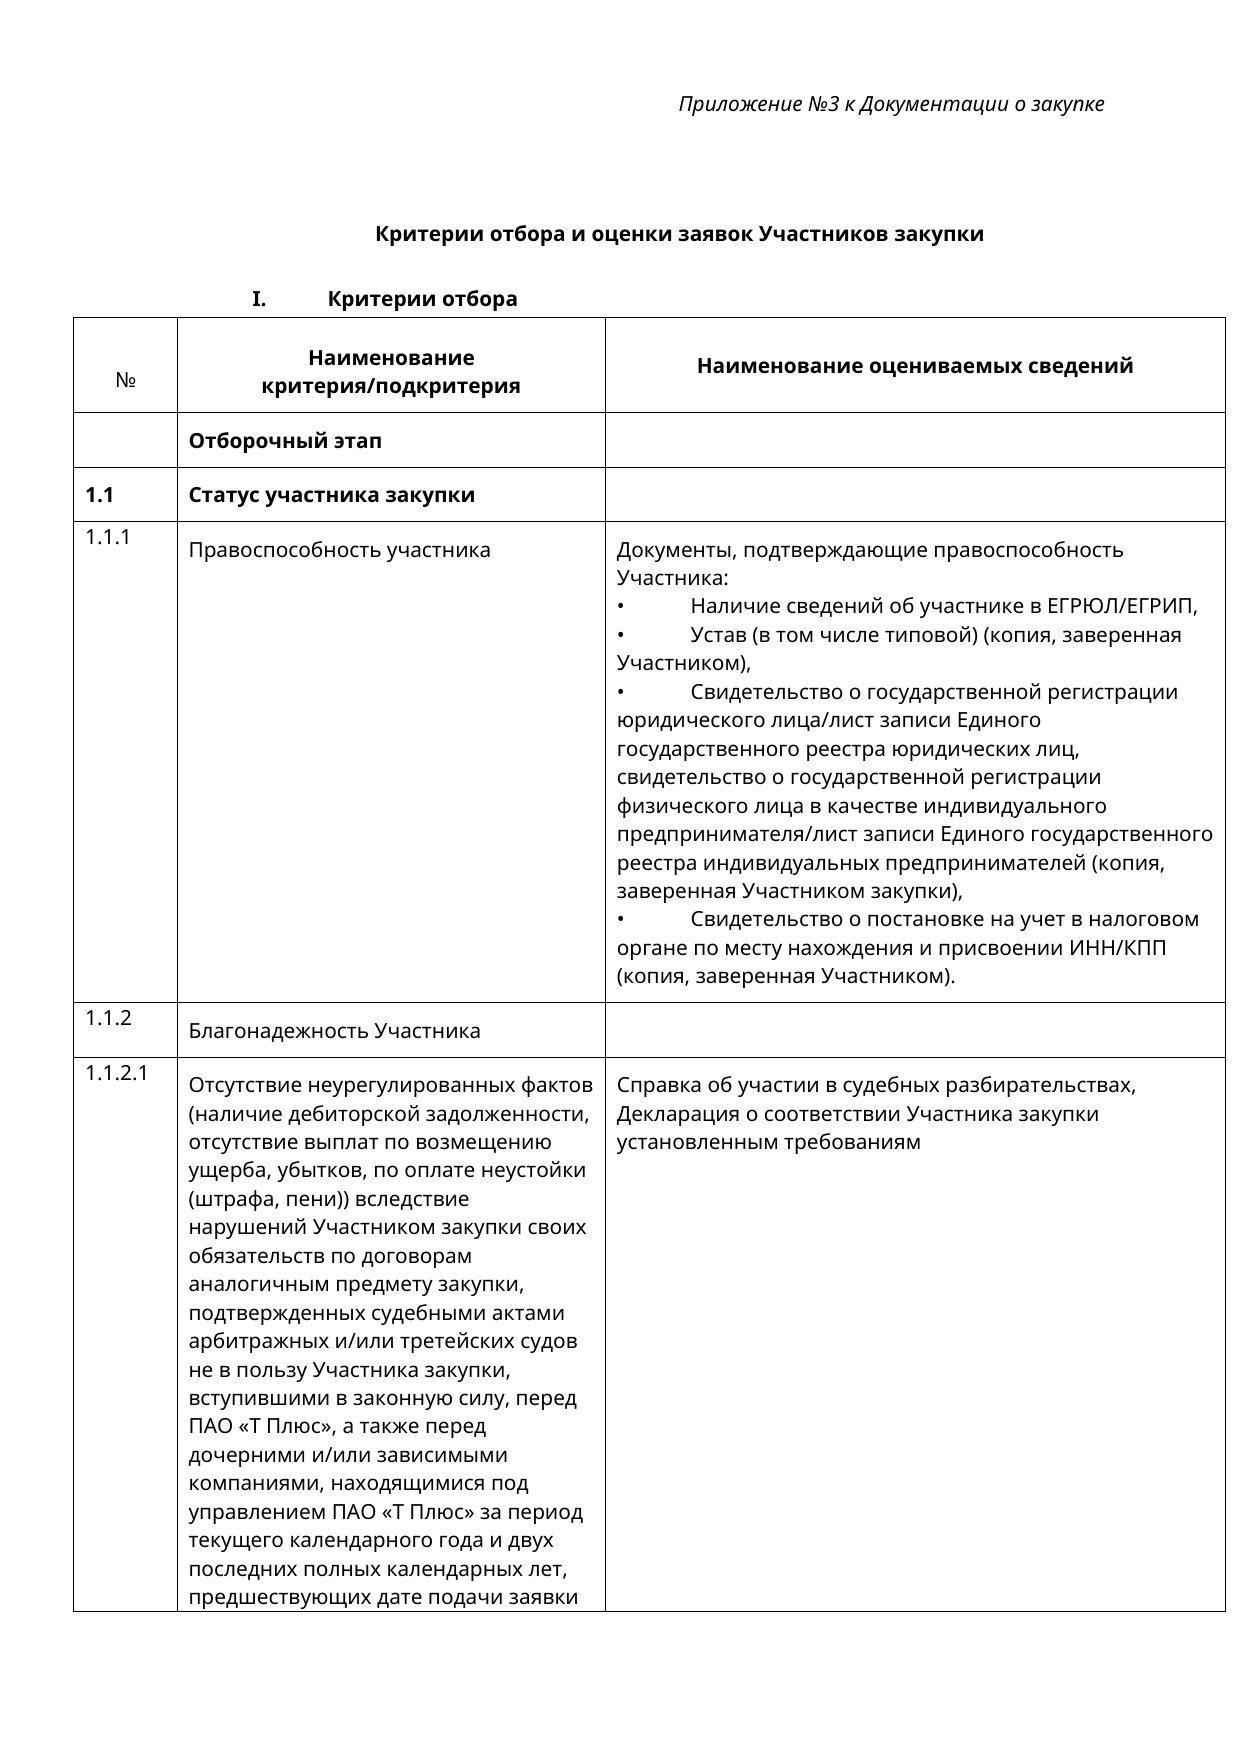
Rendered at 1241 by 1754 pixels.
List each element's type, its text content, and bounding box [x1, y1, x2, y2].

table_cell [606, 1058, 1225, 1611]
table_cell 1.1.1 [74, 522, 177, 1002]
list Критерии отбора и оценки заявок Участников закупки [252, 219, 1107, 247]
list Критерии отбора [252, 284, 1107, 313]
table_cell 1.1.2 [74, 1003, 177, 1057]
table_header Наименование критерия/подкритерия [178, 318, 605, 412]
table_cell [606, 413, 1225, 467]
table_cell 1.1.2.1 [74, 1058, 177, 1611]
table_cell Отборочный этап [178, 413, 605, 467]
table_header Наименование оцениваемых сведений [606, 318, 1225, 412]
table_cell Документы, подтверждающие правоспособность Участника: • Наличие сведений об участнике в ЕГРЮЛ/ЕГРИП, • Устав (в том числе типовой) (копия, заверенная Участником), • Свидетельство о государственной регистрации юридического лица/лист записи Единого государственного реестра юридических лиц, свидетельство о государственной регистрации физического лица в качестве индивидуального предпринимателя/лист записи Единого государственного реестра индивидуальных предпринимателей (копия, заверенная Участником закупки), • Свидетельство о постановке на учет в налоговом органе по месту нахождения и присвоении ИНН/КПП (копия, заверенная Участником). [606, 522, 1225, 1002]
table_cell [606, 1003, 1225, 1057]
table_cell [606, 468, 1225, 521]
table_header № [74, 318, 177, 412]
table_cell [74, 413, 177, 467]
table_cell Правоспособность участника [178, 522, 605, 1002]
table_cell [178, 1058, 605, 1611]
table_cell Статус участника закупки [178, 468, 605, 521]
table_cell Благонадежность Участника [178, 1003, 605, 1057]
table_cell 1.1 [74, 468, 177, 521]
list Приложение №3 к Документации о закупке [252, 89, 1107, 117]
